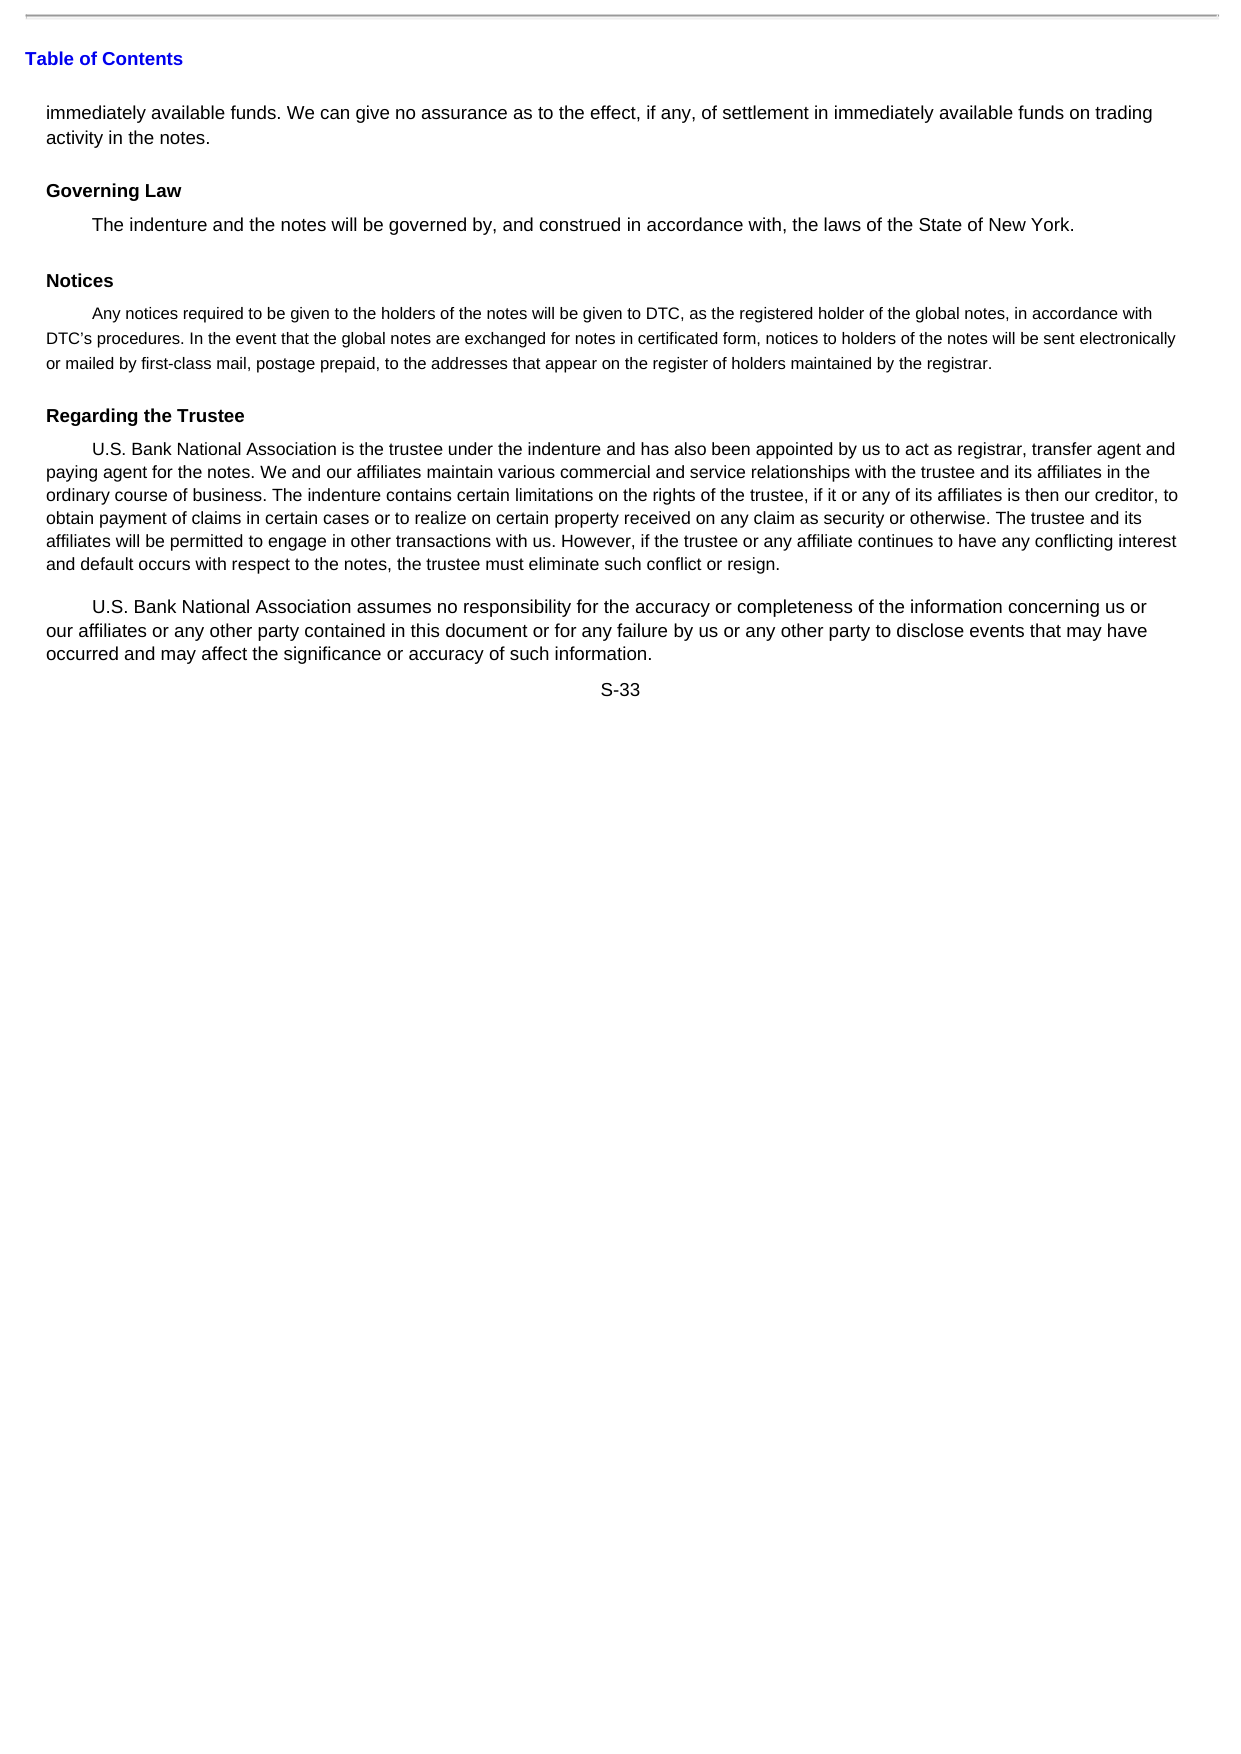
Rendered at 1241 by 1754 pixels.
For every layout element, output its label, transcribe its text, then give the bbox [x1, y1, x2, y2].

text U.S. Bank National Association assumes no responsibility for the accuracy or completeness of the information concerning us or our affiliates or any other party contained in this document or for any failure by us or any other party to disclose events that may have occurred and may affect the significance or accuracy of such information. [46, 596, 1172, 664]
text Notices [46, 270, 1182, 291]
text U.S. Bank National Association is the trustee under the indenture and has also been appointed by us to act as registrar, transfer agent and paying agent for the notes. We and our affiliates maintain various commercial and service relationships with the trustee and its affiliates in the ordinary course of business. The indenture contains certain limitations on the rights of the trustee, if it or any of its affiliates is then our creditor, to obtain payment of claims in certain cases or to realize on certain property received on any claim as security or otherwise. The trustee and its affiliates will be permitted to engage in other transactions with us. However, if the trustee or any affiliate continues to have any conflicting interest and default occurs with respect to the notes, the trustee must eliminate such conflict or resign. [46, 439, 1182, 574]
text S-33 [25, 678, 1215, 700]
text Governing Law [46, 180, 1182, 201]
text Table of Contents [25, 48, 1182, 69]
text immediately available funds. We can give no assurance as to the effect, if any, of settlement in immediately available funds on trading activity in the notes. [46, 102, 1159, 148]
picture [23, 14, 1220, 21]
text The indenture and the notes will be governed by, and construed in accordance with, the laws of the State of New York. [92, 214, 1182, 236]
text Regarding the Trustee [46, 405, 1182, 426]
text Any notices required to be given to the holders of the notes will be given to DTC, as the registered holder of the global notes, in accordance with DTC’s procedures. In the event that the global notes are exchanged for notes in certificated form, notices to holders of the notes will be sent electronically or mailed by first-class mail, postage prepaid, to the addresses that appear on the register of holders maintained by the registrar. [46, 304, 1180, 373]
